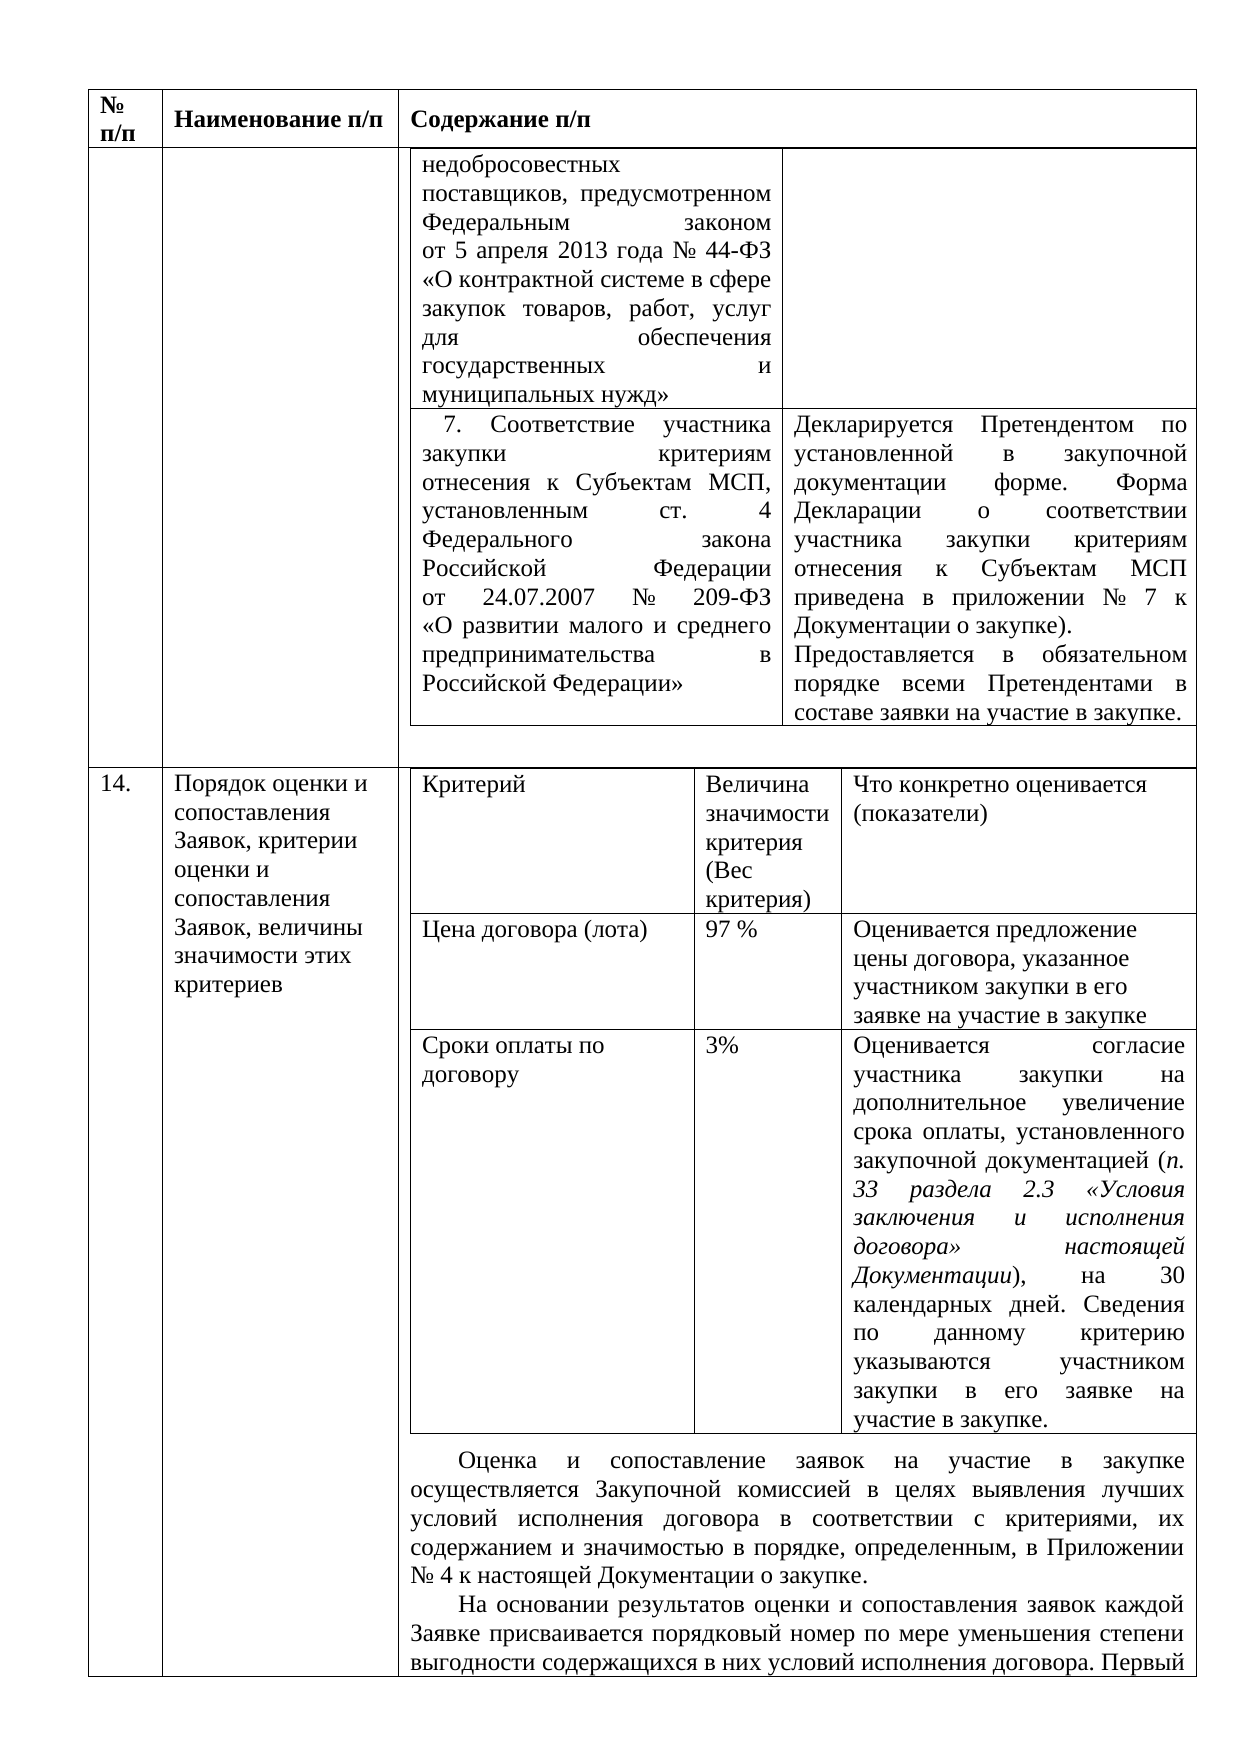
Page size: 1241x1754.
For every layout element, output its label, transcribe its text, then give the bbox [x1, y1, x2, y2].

table_header Содержание п/п [399, 90, 1196, 147]
table_cell Общие требования: [399, 148, 1196, 767]
table_cell [89, 148, 162, 767]
table_header № п/п [89, 90, 162, 147]
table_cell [163, 768, 398, 1676]
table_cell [163, 148, 398, 767]
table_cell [399, 768, 1196, 1676]
table_cell [89, 768, 162, 1676]
table_header Наименование п/п [163, 90, 398, 147]
